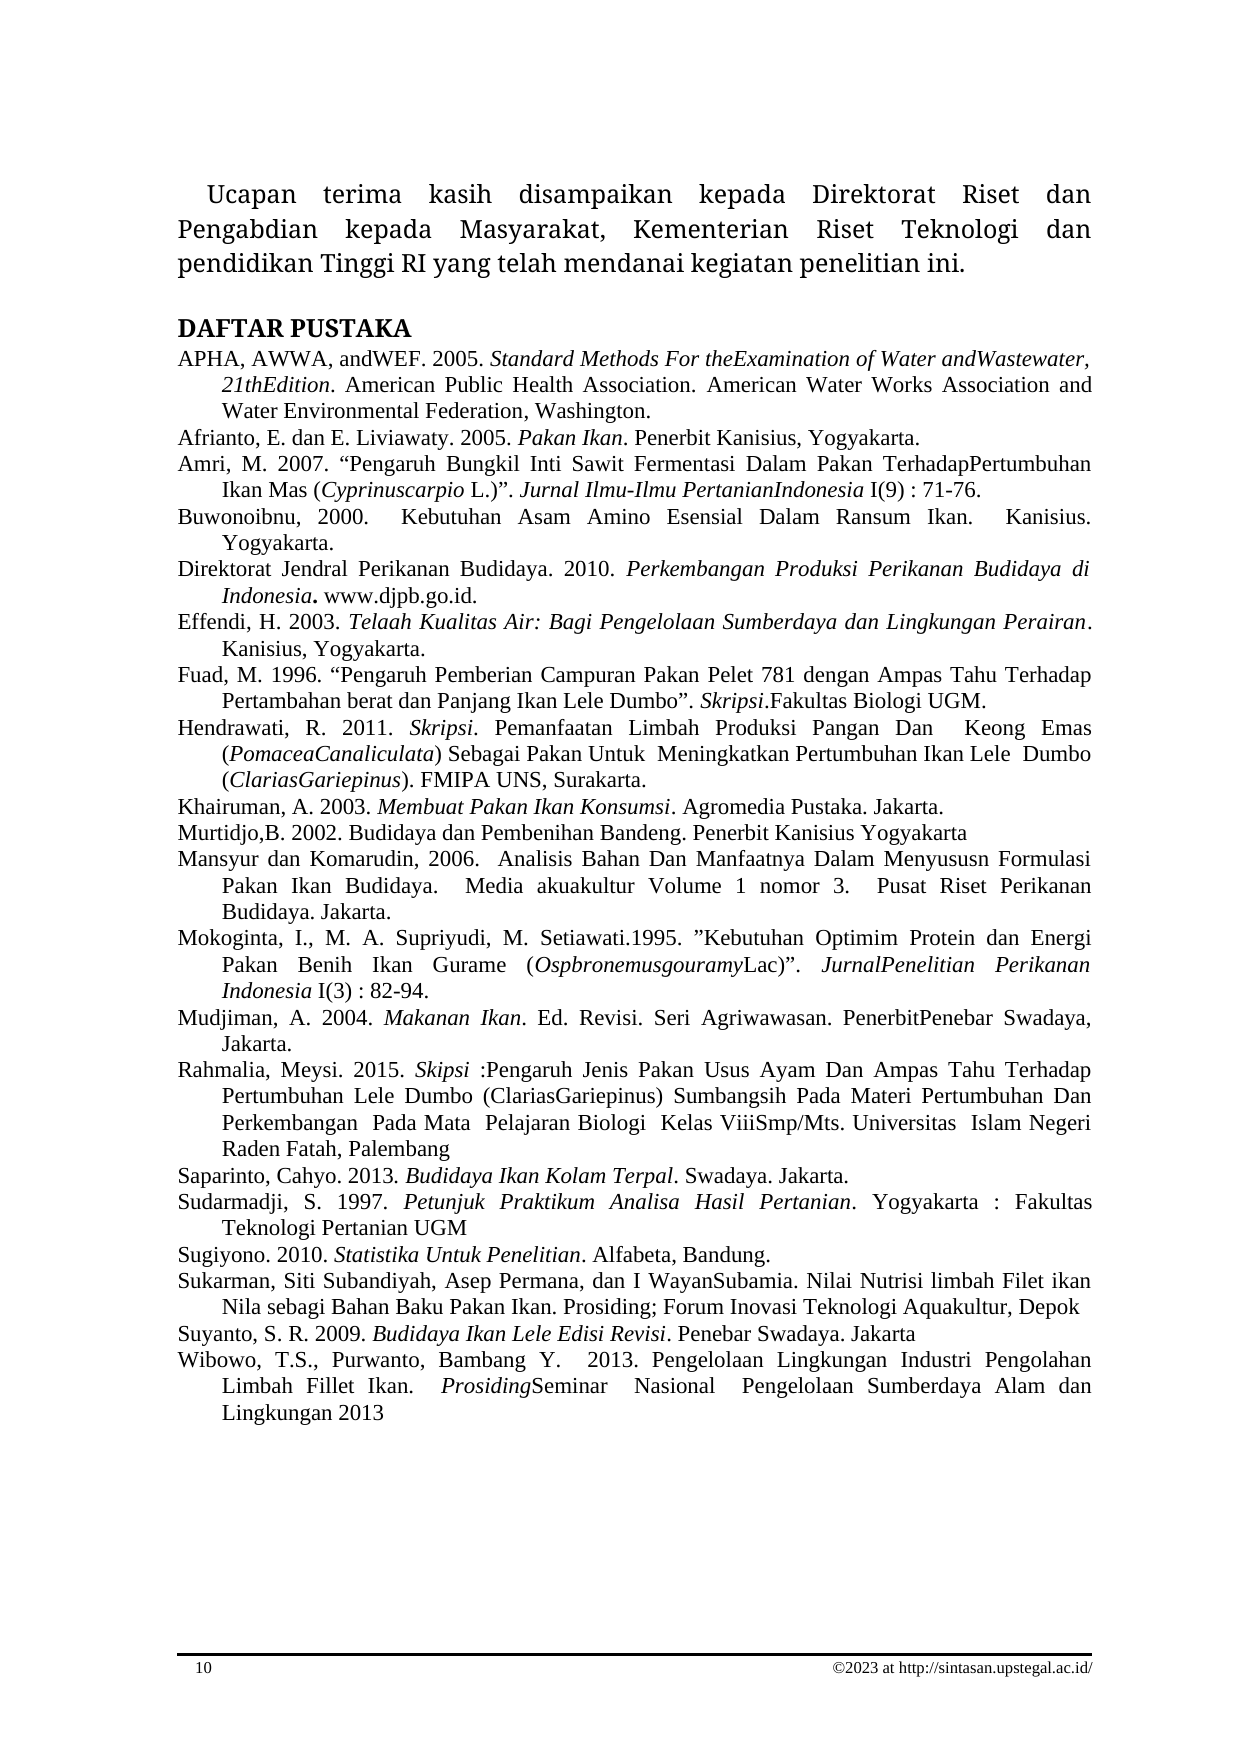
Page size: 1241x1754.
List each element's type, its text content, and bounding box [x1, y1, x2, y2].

text Saparinto, Cahyo. 2013. Budidaya Ikan Kolam Terpal. Swadaya. Jakarta. [177, 1162, 1092, 1188]
text Sukarman, Siti Subandiyah, Asep Permana, dan I WayanSubamia. Nilai Nutrisi limbah Filet ikan Nila sebagi Bahan Baku Pakan Ikan. Prosiding; Forum Inovasi Teknologi Aquakultur, Depok [177, 1267, 1092, 1320]
text Suyanto, S. R. 2009. Budidaya Ikan Lele Edisi Revisi. Penebar Swadaya. Jakarta [177, 1320, 1092, 1346]
text Wibowo, T.S., Purwanto, Bambang Y. 2013. Pengelolaan Lingkungan Industri Pengolahan Limbah Fillet Ikan. ProsidingSeminar Nasional Pengelolaan Sumberdaya Alam dan Lingkungan 2013 [177, 1346, 1092, 1425]
text APHA, AWWA, andWEF. 2005. Standard Methods For theExamination of Water andWastewater, 21thEdition. American Public Health Association. American Water Works Association and Water Environmental Federation, Washington. [177, 345, 1092, 424]
text Sudarmadji, S. 1997. Petunjuk Praktikum Analisa Hasil Pertanian. Yogyakarta : Fakultas Teknologi Pertanian UGM [177, 1188, 1092, 1241]
text Khairuman, A. 2003. Membuat Pakan Ikan Konsumsi. Agromedia Pustaka. Jakarta. [177, 793, 1092, 819]
text Afrianto, E. dan E. Liviawaty. 2005. Pakan Ikan. Penerbit Kanisius, Yogyakarta. [177, 424, 1092, 450]
text Direktorat Jendral Perikanan Budidaya. 2010. Perkembangan Produksi Perikanan Budidaya di Indonesia. www.djpb.go.id. [177, 556, 1092, 608]
text Mudjiman, A. 2004. Makanan Ikan. Ed. Revisi. Seri Agriwawasan. PenerbitPenebar Swadaya, Jakarta. [177, 1003, 1092, 1056]
text Buwonoibnu, 2000. Kebutuhan Asam Amino Esensial Dalam Ransum Ikan. Kanisius. Yogyakarta. [177, 503, 1092, 556]
text Hendrawati, R. 2011. Skripsi. Pemanfaatan Limbah Produksi Pangan Dan Keong Emas (PomaceaCanaliculata) Sebagai Pakan Untuk Meningkatkan Pertumbuhan Ikan Lele Dumbo (ClariasGariepinus). FMIPA UNS, Surakarta. [177, 714, 1092, 793]
text Amri, M. 2007. “Pengaruh Bungkil Inti Sawit Fermentasi Dalam Pakan TerhadapPertumbuhan Ikan Mas (Cyprinuscarpio L.)”. Jurnal Ilmu-Ilmu PertanianIndonesia I(9) : 71-76. [177, 450, 1092, 503]
text Sugiyono. 2010. Statistika Untuk Penelitian. Alfabeta, Bandung. [177, 1241, 1092, 1267]
text Murtidjo,B. 2002. Budidaya dan Pembenihan Bandeng. Penerbit Kanisius Yogyakarta [177, 819, 1092, 845]
text Mokoginta, I., M. A. Supriyudi, M. Setiawati.1995. ”Kebutuhan Optimim Protein dan Energi Pakan Benih Ikan Gurame (OspbronemusgouramyLac)”. JurnalPenelitian Perikanan Indonesia I(3) : 82-94. [177, 924, 1092, 1003]
text Fuad, M. 1996. “Pengaruh Pemberian Campuran Pakan Pelet 781 dengan Ampas Tahu Terhadap Pertambahan berat dan Panjang Ikan Lele Dumbo”. Skripsi.Fakultas Biologi UGM. [177, 661, 1092, 714]
text Rahmalia, Meysi. 2015. Skipsi :Pengaruh Jenis Pakan Usus Ayam Dan Ampas Tahu Terhadap Pertumbuhan Lele Dumbo (ClariasGariepinus) Sumbangsih Pada Materi Pertumbuhan Dan Perkembangan Pada Mata Pelajaran Biologi Kelas ViiiSmp/Mts. Universitas Islam Negeri Raden Fatah, Palembang [177, 1056, 1092, 1162]
text Mansyur dan Komarudin, 2006. Analisis Bahan Dan Manfaatnya Dalam Menyususn Formulasi Pakan Ikan Budidaya. Media akuakultur Volume 1 nomor 3. Pusat Riset Perikanan Budidaya. Jakarta. [177, 845, 1092, 924]
text Ucapan terima kasih disampaikan kepada Direktorat Riset dan Pengabdian kepada Masyarakat, Kementerian Riset Teknologi dan pendidikan Tinggi RI yang telah mendanai kegiatan penelitian ini. [177, 177, 1092, 279]
subtitle DAFTAR PUSTAKA [177, 311, 1092, 345]
text Effendi, H. 2003. Telaah Kualitas Air: Bagi Pengelolaan Sumberdaya dan Lingkungan Perairan. Kanisius, Yogyakarta. [177, 608, 1092, 661]
